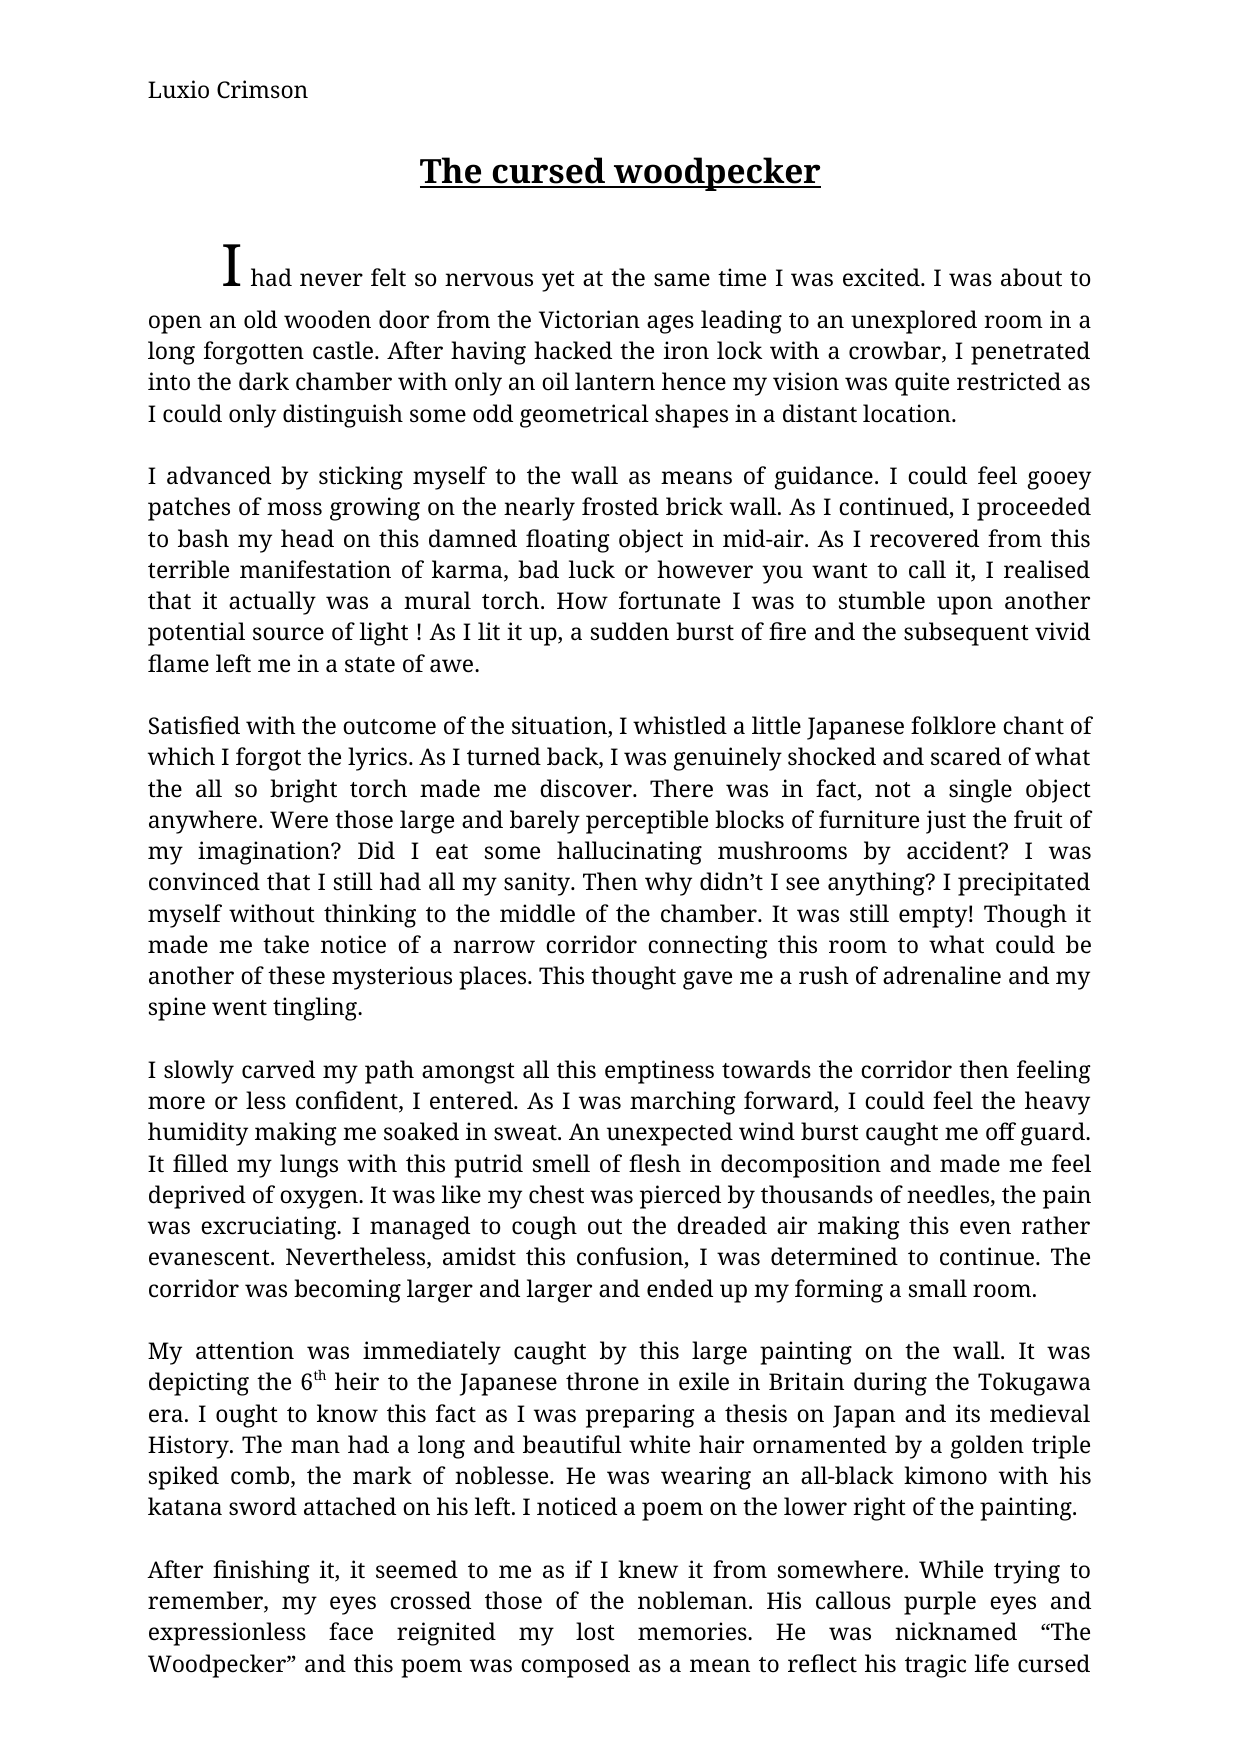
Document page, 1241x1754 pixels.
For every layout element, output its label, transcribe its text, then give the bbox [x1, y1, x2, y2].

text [148, 1554, 1093, 1679]
text My attention was immediately caught by this large painting on the wall. It was depicting the 6th heir to the Japanese throne in exile in Britain during the Tokugawa era. I ought to know this fact as I was preparing a thesis on Japan and its medieval History. The man had a long and beautiful white hair ornamented by a golden triple spiked comb, the mark of noblesse. He was wearing an all-black kimono with his katana sword attached on his left. I noticed a poem on the lower right of the painting. [148, 1335, 1093, 1522]
text I advanced by sticking myself to the wall as means of guidance. I could feel gooey patches of moss growing on the nearly frosted brick wall. As I continued, I proceeded to bash my head on this damned floating object in mid-air. As I recovered from this terrible manifestation of karma, bad luck or however you want to call it, I realised that it actually was a mural torch. How fortunate I was to stumble upon another potential source of light ! As I lit it up, a sudden burst of fire and the subsequent vivid flame left me in a state of awe. [148, 460, 1093, 679]
text I had never felt so nervous yet at the same time I was excited. I was about to open an old wooden door from the Victorian ages leading to an unexplored room in a long forgotten castle. After having hacked the iron lock with a crowbar, I penetrated into the dark chamber with only an oil lantern hence my vision was quite restricted as I could only distinguish some odd geometrical shapes in a distant location. [148, 224, 1093, 429]
text The cursed woodpecker [148, 148, 1093, 193]
text I slowly carved my path amongst all this emptiness towards the corridor then feeling more or less confident, I entered. As I was marching forward, I could feel the heavy humidity making me soaked in sweat. An unexpected wind burst caught me off guard. It filled my lungs with this putrid smell of flesh in decomposition and made me feel deprived of oxygen. It was like my chest was pierced by thousands of needles, the pain was excruciating. I managed to cough out the dreaded air making this even rather evanescent. Nevertheless, amidst this confusion, I was determined to continue. The corridor was becoming larger and larger and ended up my forming a small room. [148, 1054, 1093, 1304]
text Satisfied with the outcome of the situation, I whistled a little Japanese folklore chant of which I forgot the lyrics. As I turned back, I was genuinely shocked and scared of what the all so bright torch made me discover. There was in fact, not a single object anywhere. Were those large and barely perceptible blocks of furniture just the fruit of my imagination? Did I eat some hallucinating mushrooms by accident? I was convinced that I still had all my sanity. Then why didn’t I see anything? I precipitated myself without thinking to the middle of the chamber. It was still empty! Though it made me take notice of a narrow corridor connecting this room to what could be another of these mysterious places. This thought gave me a rush of adrenaline and my spine went tingling. [148, 710, 1093, 1022]
